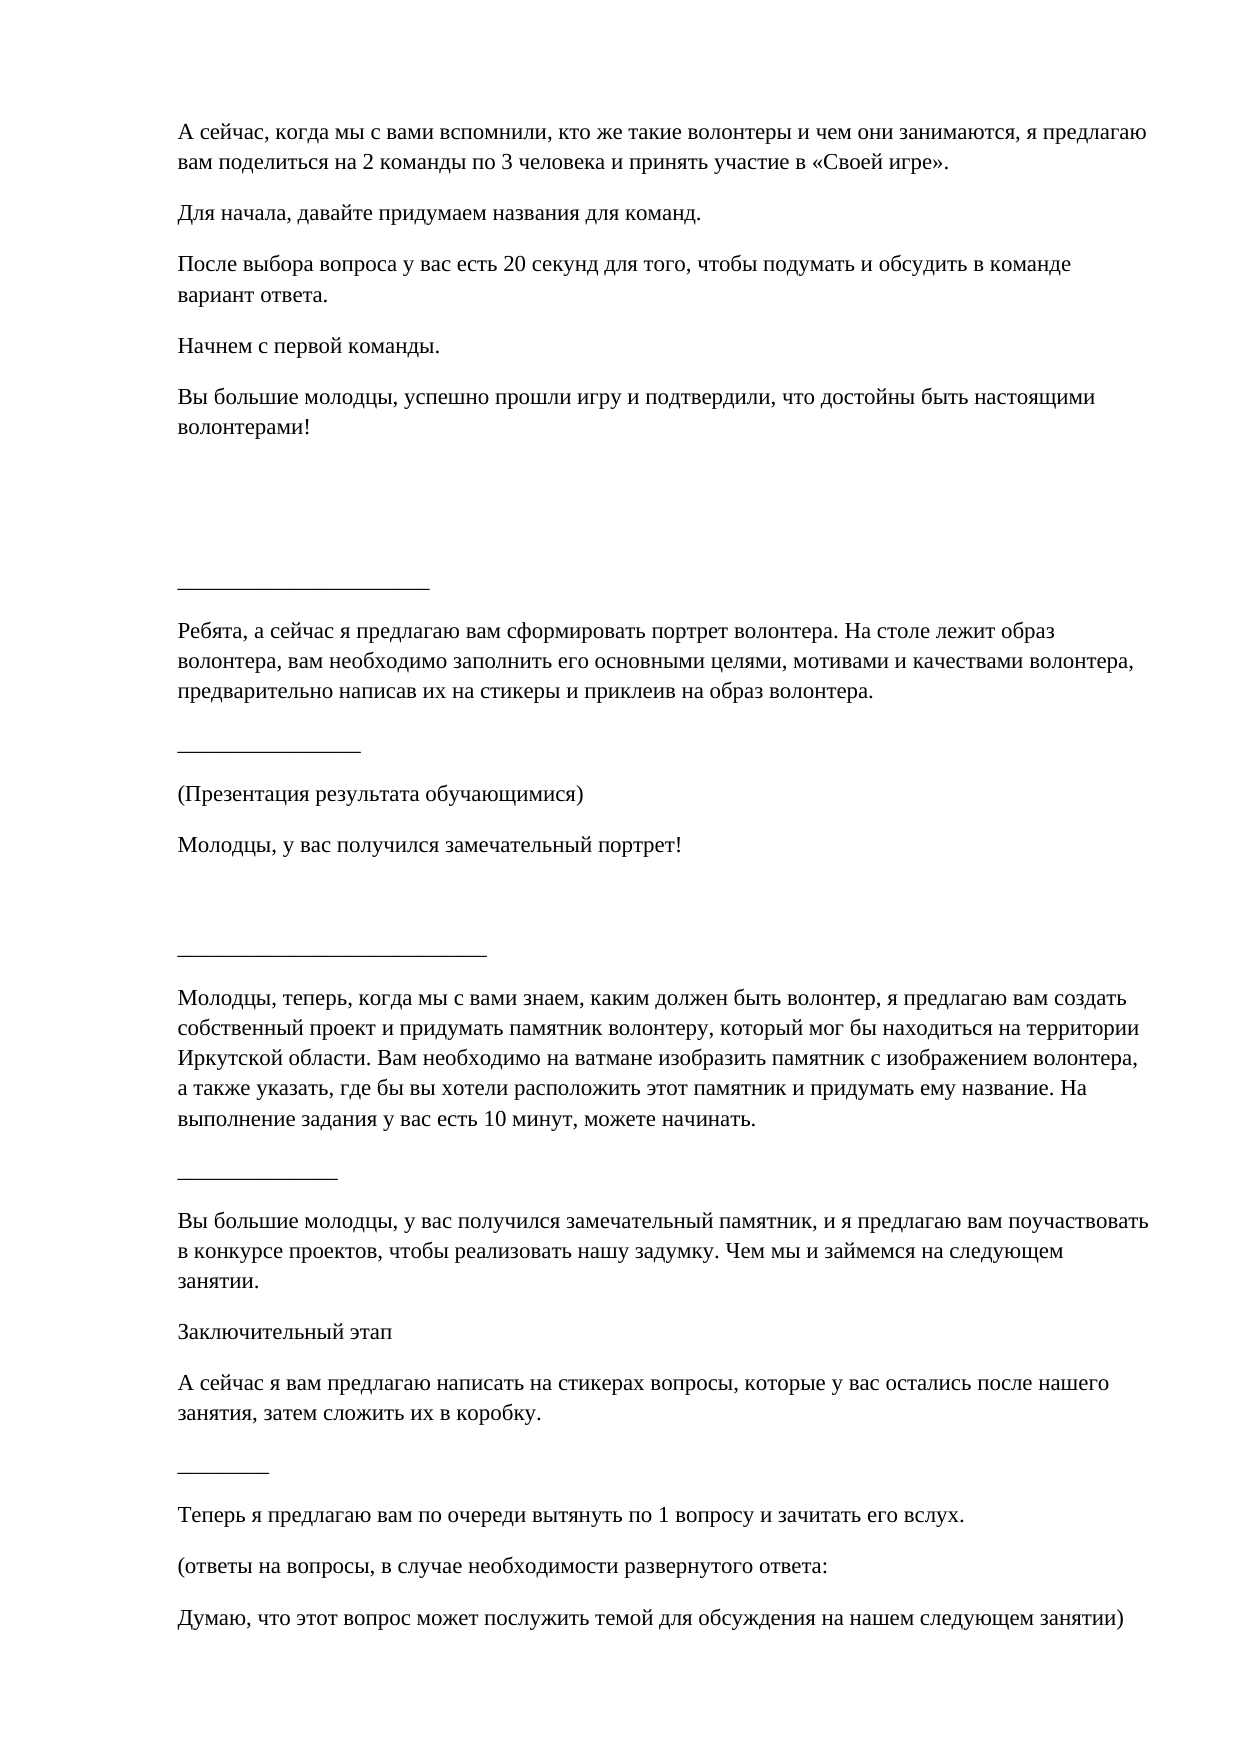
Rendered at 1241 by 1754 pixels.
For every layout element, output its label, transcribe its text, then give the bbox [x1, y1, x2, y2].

text Вы большие молодцы, успешно прошли игру и подтвердили, что достойны быть настоящими волонтерами! [177, 383, 1152, 439]
text Заключительный этап [177, 1318, 1152, 1344]
text А сейчас, когда мы с вами вспомнили, кто же такие волонтеры и чем они занимаются, я предлагаю вам поделиться на 2 команды по 3 человека и принять участие в «Своей игре». [177, 118, 1152, 175]
text Теперь я предлагаю вам по очереди вытянуть по 1 вопросу и зачитать его вслух. [177, 1501, 1152, 1528]
text Думаю, что этот вопрос может послужить темой для обсуждения на нашем следующем занятии) [177, 1603, 1152, 1630]
text После выбора вопроса у вас есть 20 секунд для того, чтобы подумать и обсудить в команде вариант ответа. [177, 250, 1152, 307]
text Начнем с первой команды. [177, 332, 1152, 358]
text Для начала, давайте придумаем названия для команд. [177, 199, 1152, 226]
text (Презентация результата обучающимися) [177, 779, 1152, 806]
text Молодцы, у вас получился замечательный портрет! [177, 831, 1152, 857]
text Молодцы, теперь, когда мы с вами знаем, каким должен быть волонтер, я предлагаю вам создать собственный проект и придумать памятник волонтеру, который мог бы находиться на территории Иркутской области. Вам необходимо на ватмане изобразить памятник с изображением волонтера, а также указать, где бы вы хотели расположить этот памятник и придумать ему название. На выполнение задания у вас есть 10 минут, можете начинать. [177, 984, 1152, 1131]
text ________ [177, 1450, 1152, 1477]
text ___________________________ [177, 933, 1152, 959]
text Ребята, а сейчас я предлагаю вам сформировать портрет волонтера. На столе лежит образ волонтера, вам необходимо заполнить его основными целями, мотивами и качествами волонтера, предварительно написав их на стикеры и приклеив на образ волонтера. [177, 617, 1152, 704]
text А сейчас я вам предлагаю написать на стикерах вопросы, которые у вас остались после нашего занятия, затем сложить их в коробку. [177, 1369, 1152, 1426]
text ________________ [177, 728, 1152, 755]
text ______________________ [177, 566, 1152, 592]
text ______________ [177, 1156, 1152, 1182]
text (ответы на вопросы, в случае необходимости развернутого ответа: [177, 1552, 1152, 1579]
text Вы большие молодцы, у вас получился замечательный памятник, и я предлагаю вам поучаствовать в конкурсе проектов, чтобы реализовать нашу задумку. Чем мы и займемся на следующем занятии. [177, 1207, 1152, 1293]
